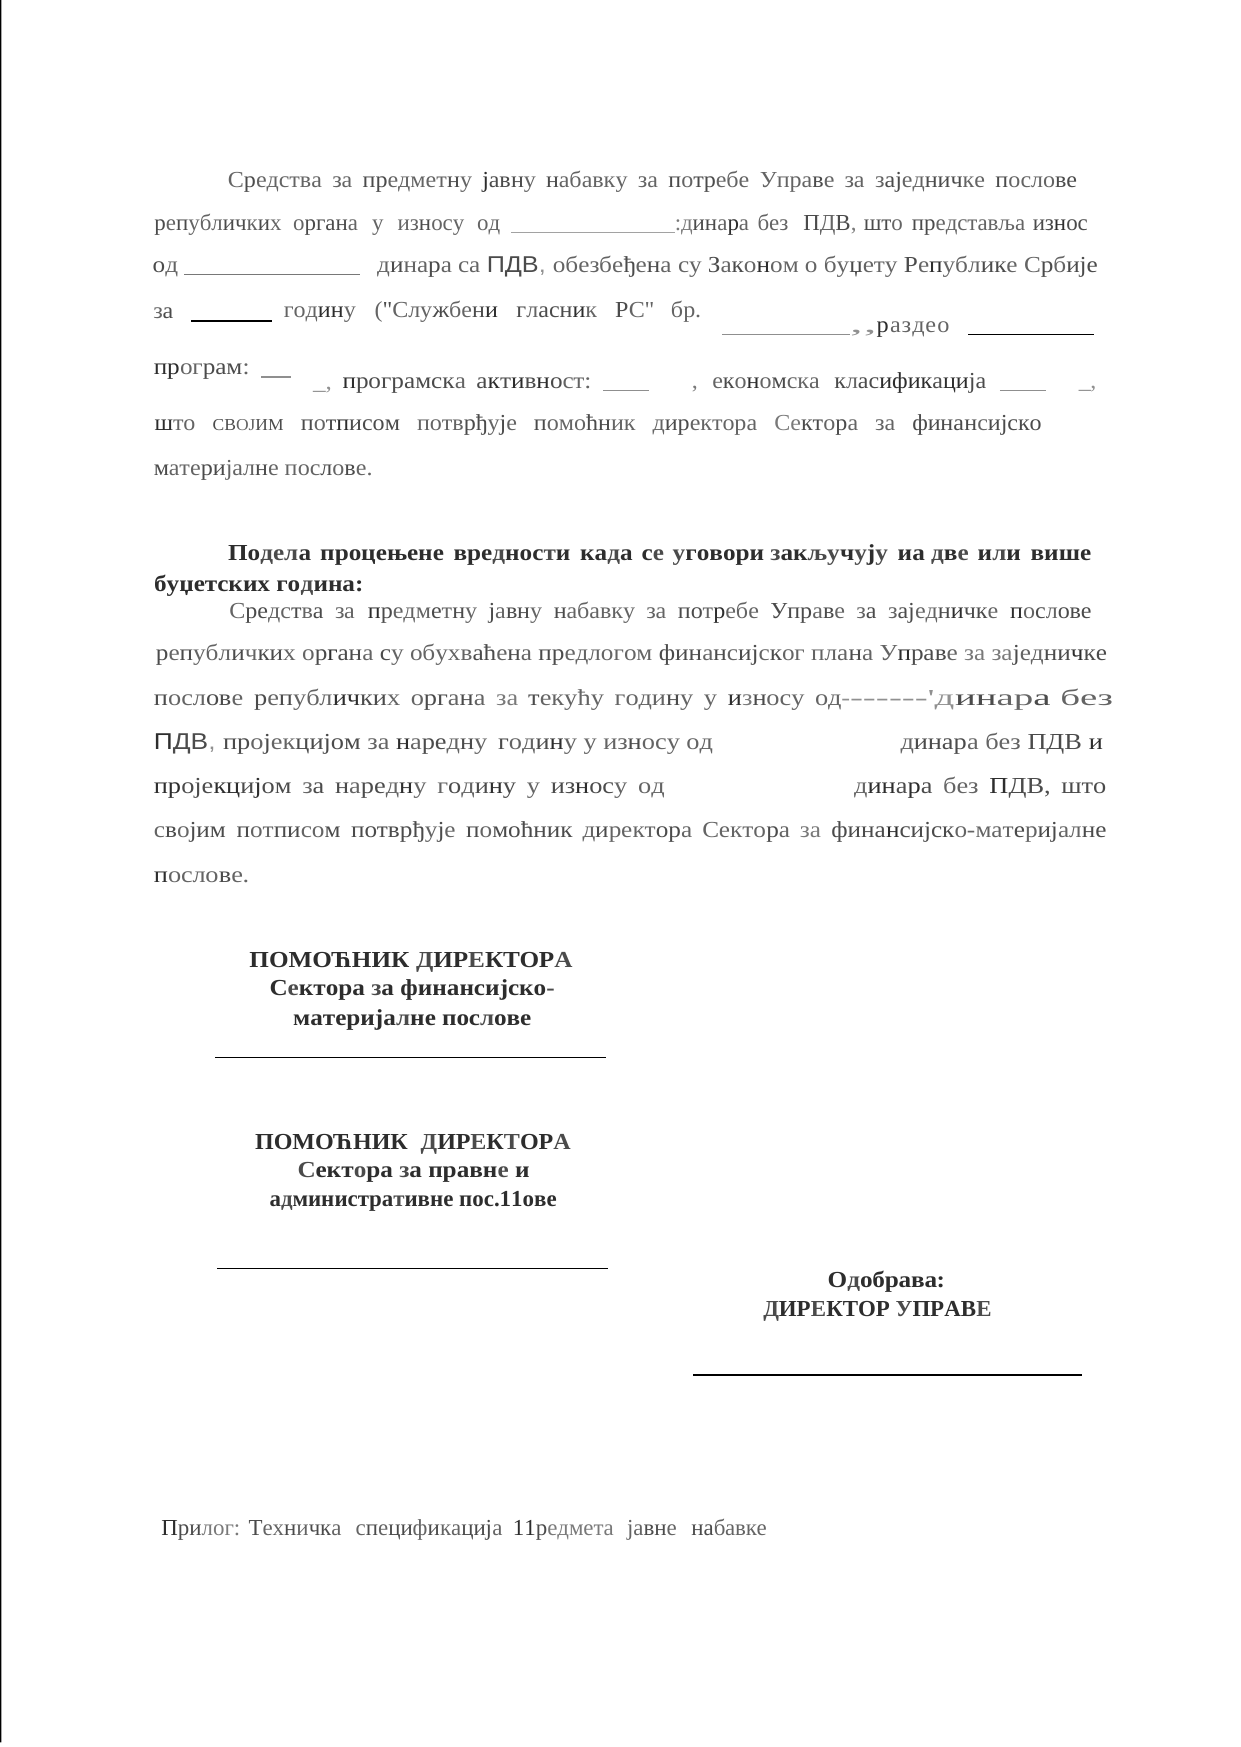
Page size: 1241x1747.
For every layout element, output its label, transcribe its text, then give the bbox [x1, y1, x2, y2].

subtitle ПОМОЋНИК ДИРЕКТОРА [199, 1128, 626, 1154]
text Средства за предметну јавну набавку за потребе Управе за заједничке послове републичких органа у износу од :динара без ПДВ, што представља износ [154, 166, 1096, 235]
text Прилог: Техничка спецификација 11редмета јавне набавке [161, 1514, 1134, 1540]
text програм: [153, 353, 295, 380]
text Одобрава: ДИРЕКТОР УПРАВЕ [763, 1266, 1068, 1321]
text ,,раздео [722, 311, 1134, 338]
text Средства за предметну јавну набавку за потребе Управе за заједничке послове [229, 602, 1134, 623]
text за годину ("Службени гласник РС" бр. [153, 296, 705, 324]
text што СВОЈИМ потписом потврђује помоћник директора Сектора за финансијско материјалне послове. [153, 409, 1096, 480]
text Сектора за правне и административне пос.11ове [264, 1156, 561, 1212]
text , економска класификација _, [692, 367, 1134, 393]
text Подела процењене вредности када се уговори закључују иа две или више буџетских година: [154, 539, 1096, 597]
text од динара са ПДВ, обезбеђена су Законом о буџету Републике Србије [152, 252, 1134, 278]
subtitle ПОМОЋНИК ДИРЕКТОРА [197, 946, 625, 972]
text републичких органа су обухваћена предлогом финансијског плана Управе за заједничке послове републичких органа за текућу годину у износу од-------'динара без ПДВ, пројекцијом за наредну годину у износу од динара без ПДВ и пројекцијом за наредну годину у износу од динара без ПДВ, што својим потписом потврђује помоћник директора Сектора за финансијско-материјалне послове. [154, 639, 1123, 887]
text _, програмска активност: [313, 367, 653, 394]
text Сектора за финансијско-материјалне послове [199, 974, 625, 1030]
